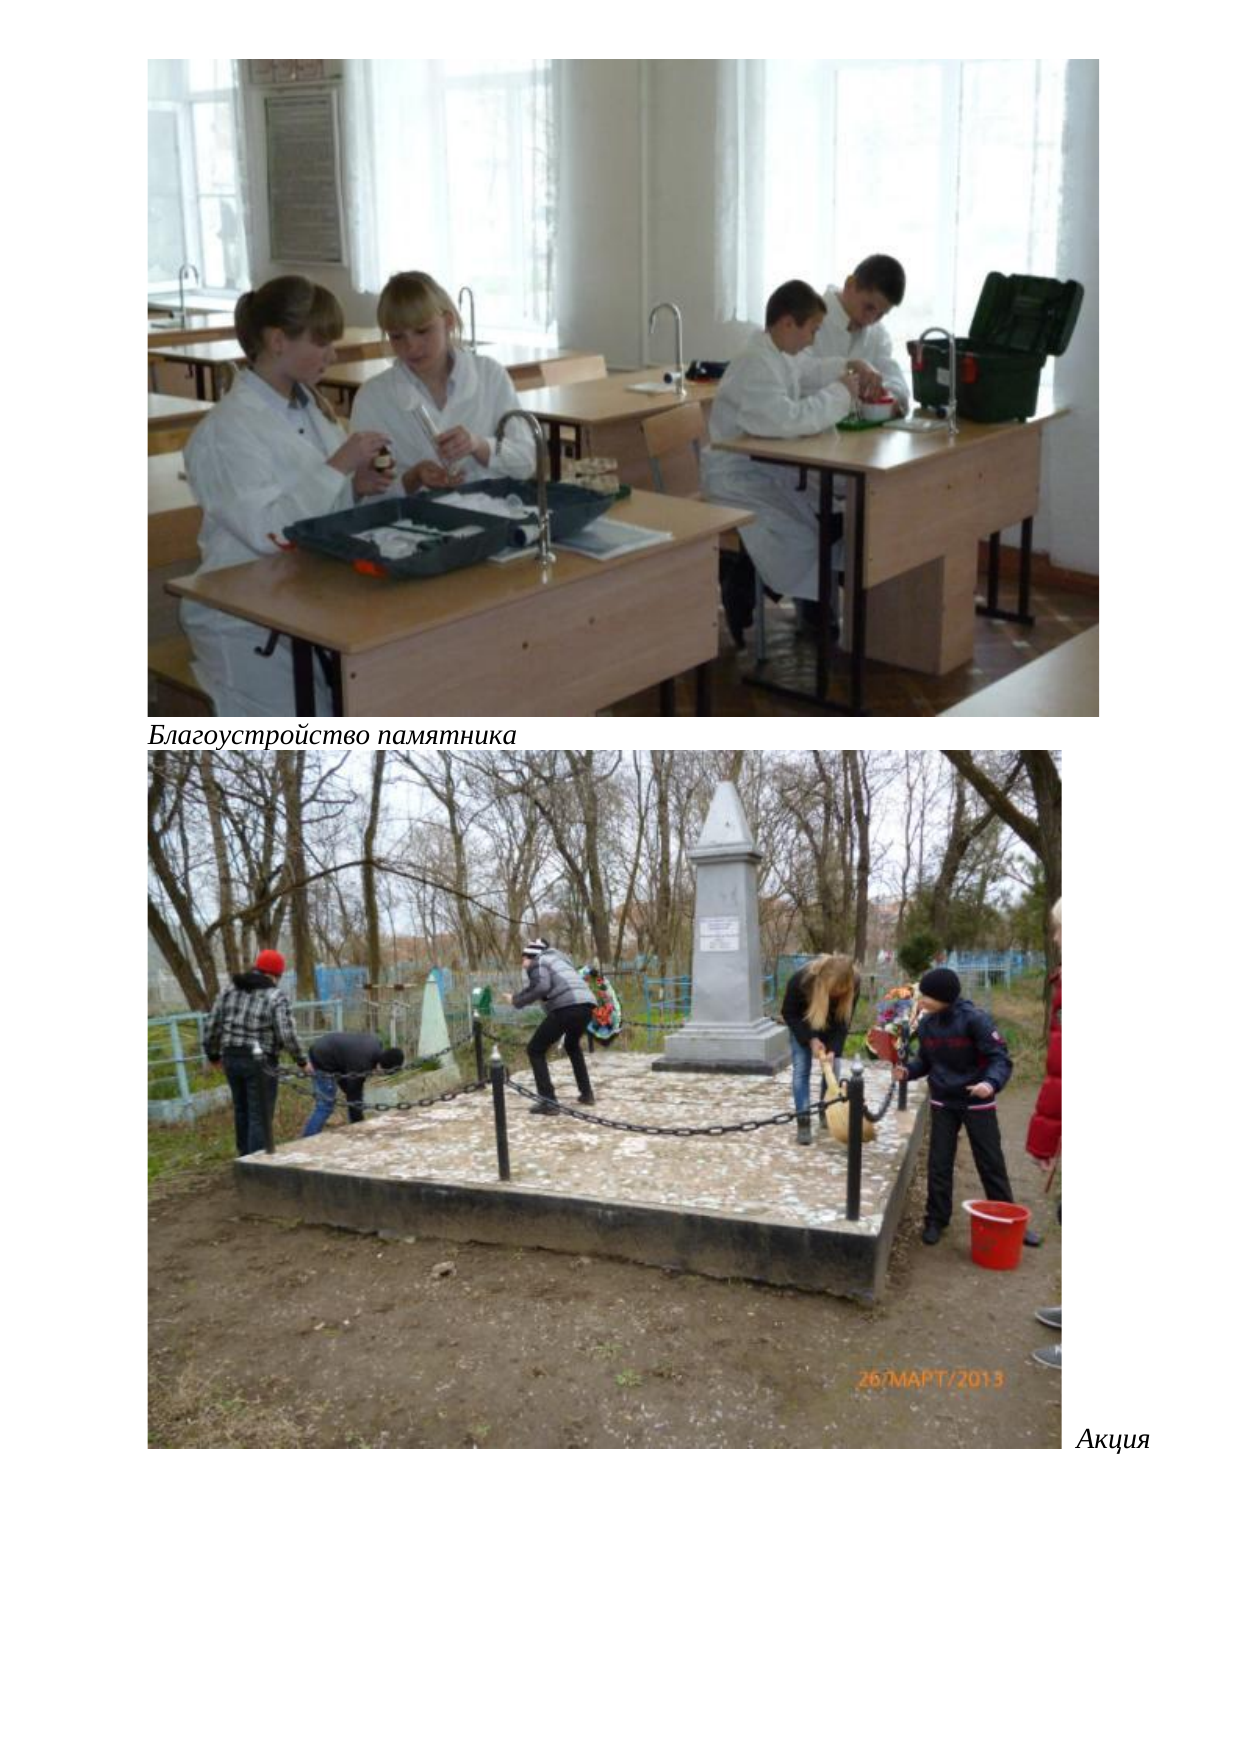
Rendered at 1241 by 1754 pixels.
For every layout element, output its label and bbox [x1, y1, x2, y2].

picture [147, 59, 1100, 717]
text [148, 717, 1152, 1455]
picture [147, 750, 1062, 1449]
